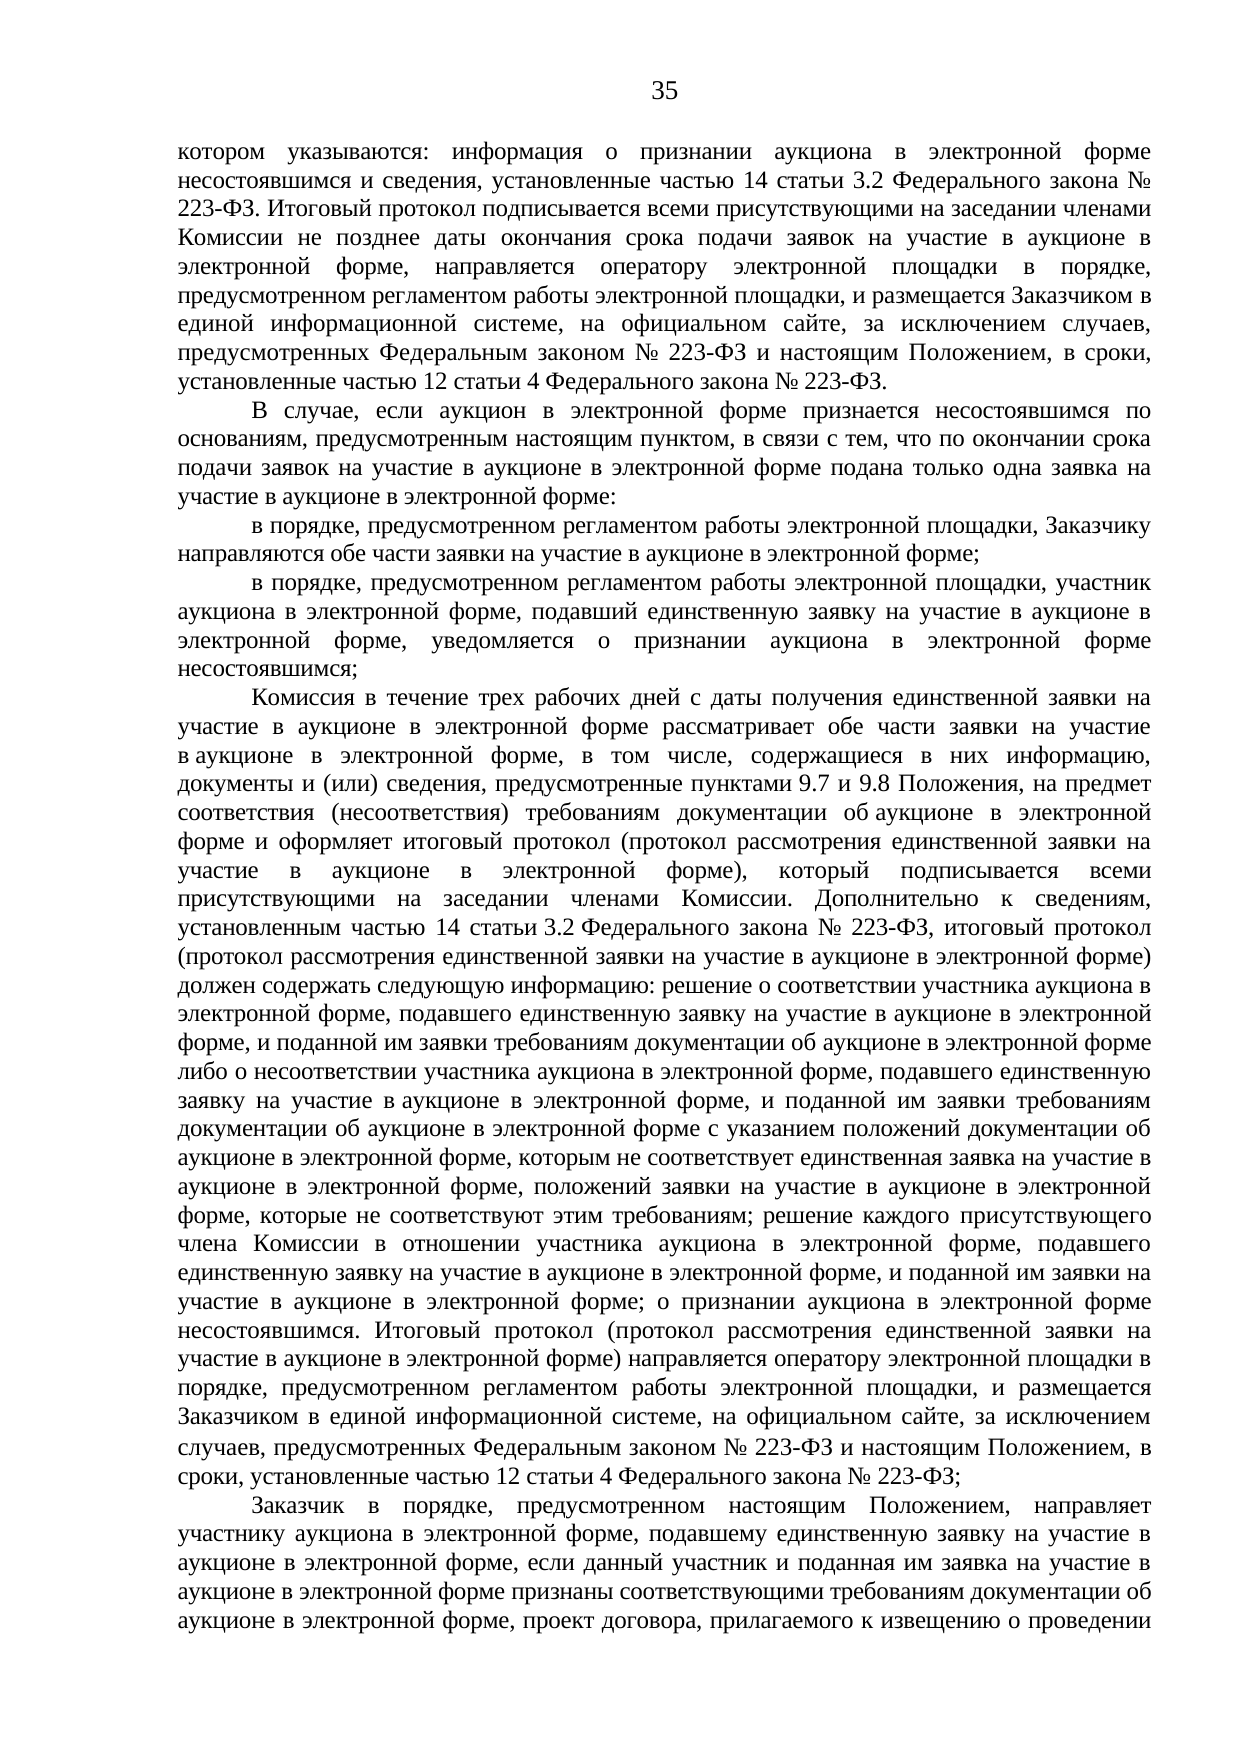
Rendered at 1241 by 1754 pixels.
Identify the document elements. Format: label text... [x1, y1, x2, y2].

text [177, 136, 1152, 395]
text в порядке, предусмотренном регламентом работы электронной площадки, участник аукциона в электронной форме, подавший единственную заявку на участие в аукционе в электронной форме, уведомляется о признании аукциона в электронной форме несостоявшимся; [177, 567, 1152, 682]
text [177, 1490, 1152, 1633]
text в порядке, предусмотренном регламентом работы электронной площадки, Заказчику направляются обе части заявки на участие в аукционе в электронной форме; [177, 510, 1152, 567]
text В случае, если аукцион в электронной форме признается несостоявшимся по основаниям, предусмотренным настоящим пунктом, в связи с тем, что по окончании срока подачи заявок на участие в аукционе в электронной форме подана только одна заявка на участие в аукционе в электронной форме: [177, 395, 1152, 510]
text Комиссия в течение трех рабочих дней с даты получения единственной заявки на участие в аукционе в электронной форме рассматривает обе части заявки на участие в аукционе в электронной форме, в том числе, содержащиеся в них информацию, документы и (или) сведения, предусмотренные пунктами 9.7 и 9.8 Положения, на предмет соответствия (несоответствия) требованиям документации об аукционе в электронной форме и оформляет итоговый протокол (протокол рассмотрения единственной заявки на участие в аукционе в электронной форме), который подписывается всеми присутствующими на заседании членами Комиссии. Дополнительно к сведениям, установленным частью 14 статьи 3.2 Федерального закона № 223-ФЗ, итоговый протокол (протокол рассмотрения единственной заявки на участие в аукционе в электронной форме) должен содержать следующую информацию: решение о соответствии участника аукциона в электронной форме, подавшего единственную заявку на участие в аукционе в электронной форме, и поданной им заявки требованиям документации об аукционе в электронной форме либо о несоответствии участника аукциона в электронной форме, подавшего единственную заявку на участие в аукционе в электронной форме, и поданной им заявки требованиям документации об аукционе в электронной форме с указанием положений документации об аукционе в электронной форме, которым не соответствует единственная заявка на участие в аукционе в электронной форме, положений заявки на участие в аукционе в электронной форме, которые не соответствуют этим требованиям; решение каждого присутствующего члена Комиссии в отношении участника аукциона в электронной форме, подавшего единственную заявку на участие в аукционе в электронной форме, и поданной им заявки на участие в аукционе в электронной форме; о признании аукциона в электронной форме несостоявшимся. Итоговый протокол (протокол рассмотрения единственной заявки на участие в аукционе в электронной форме) направляется оператору электронной площадки в порядке, предусмотренном регламентом работы электронной площадки, и размещается Заказчиком в единой информационной системе, на официальном сайте, за исключением случаев, предусмотренных Федеральным законом № 223-ФЗ и настоящим Положением, в сроки, установленные частью 12 статьи 4 Федерального закона № 223-ФЗ; [177, 682, 1152, 1490]
